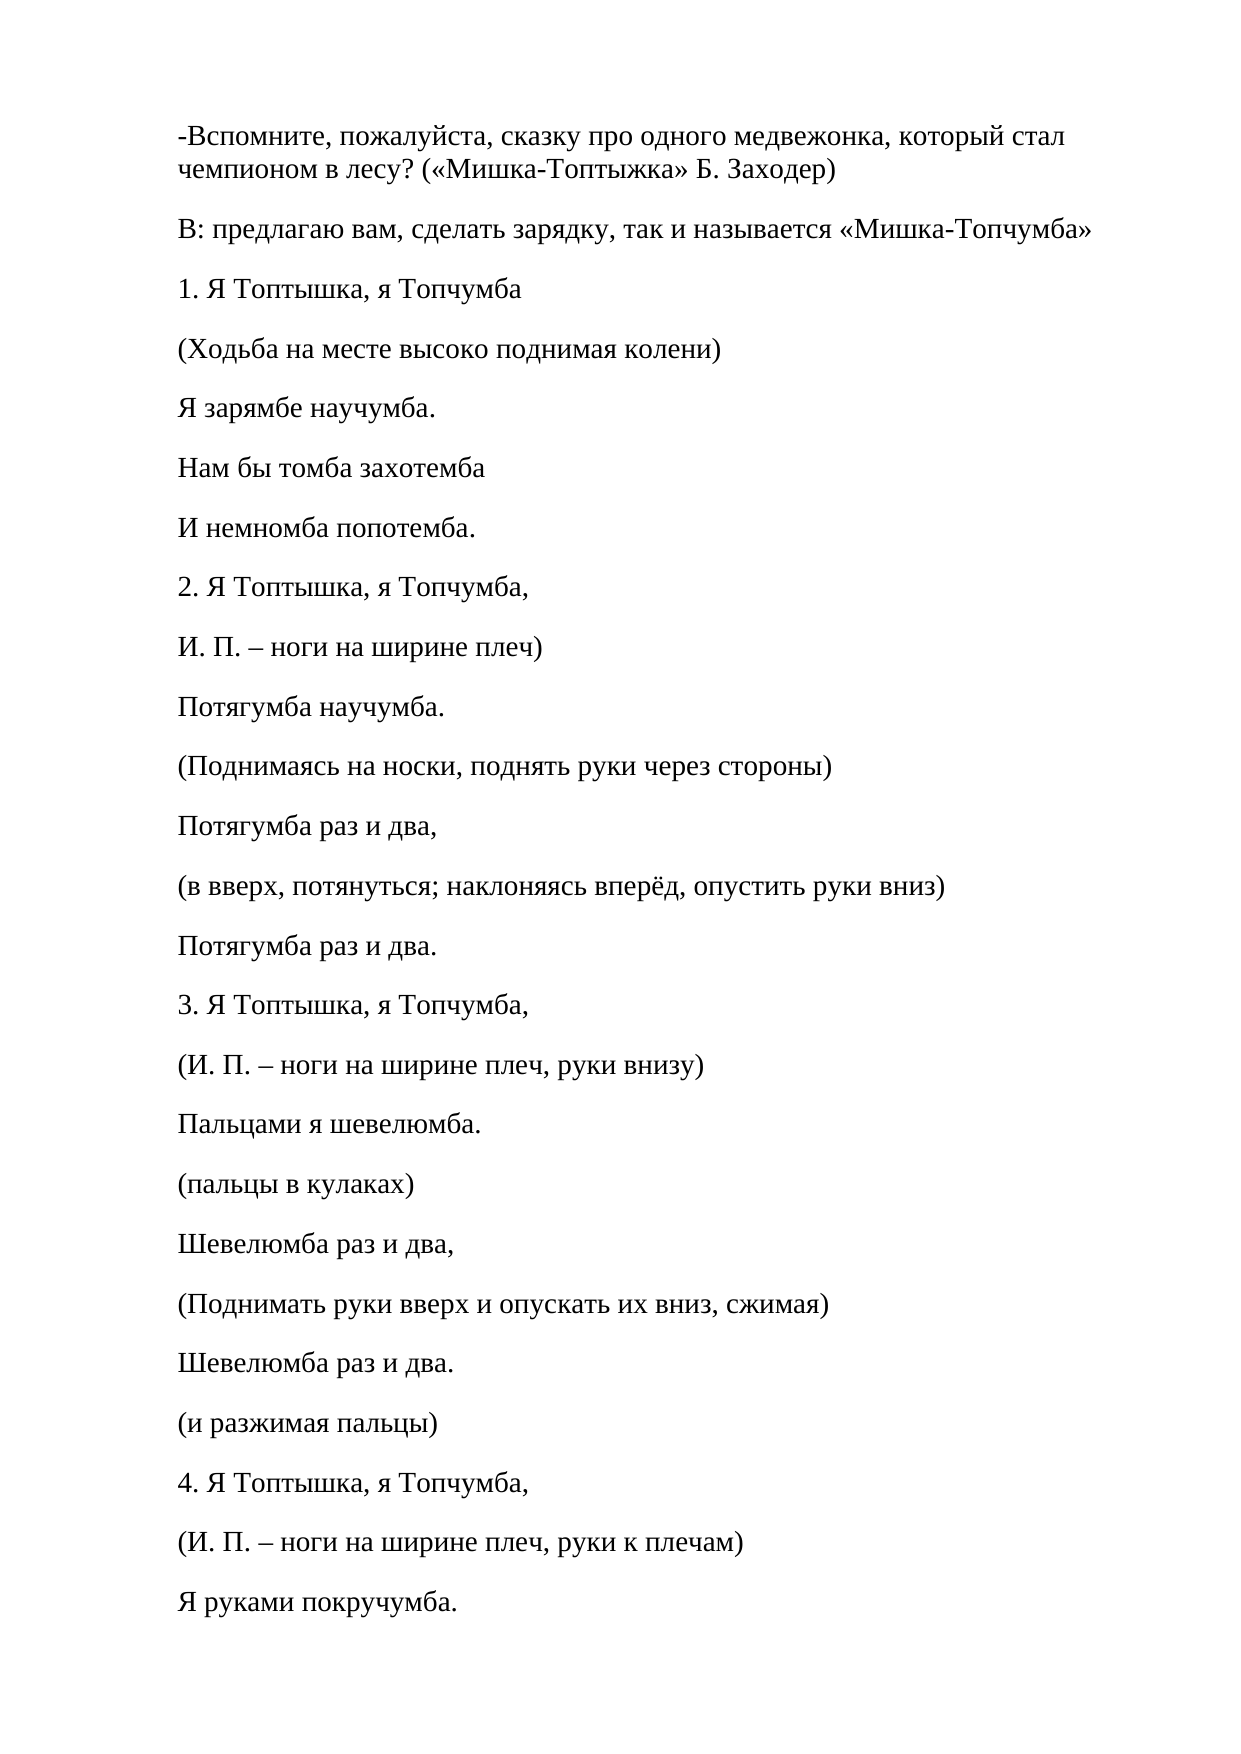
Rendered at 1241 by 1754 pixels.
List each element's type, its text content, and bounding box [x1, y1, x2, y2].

text (И. П. – ноги на ширине плеч, руки внизу) [177, 1047, 1152, 1081]
text (Поднимаяcь на носки, поднять руки через стороны) [177, 748, 1152, 782]
text Потягумба научумба. [177, 689, 1152, 722]
text 1. Я Топтышка, я Топчумба [177, 271, 1152, 304]
text И немномба попотемба. [177, 510, 1152, 543]
text 2. Я Топтышка, я Топчумба, [177, 569, 1152, 603]
text -Вспомните, пожалуйста, сказку про одного медвежонка, который стал чемпионом в лесу? («Мишка-Топтыжка» Б. Заходер) [177, 118, 1152, 185]
text И. П. – ноги на ширине плеч) [177, 629, 1152, 663]
text 3. Я Топтышка, я Топчумба, [177, 987, 1152, 1021]
text Нам бы томба захотемба [177, 450, 1152, 484]
text (Поднимать руки вверх и опускать их вниз, сжимая) [177, 1286, 1152, 1319]
text Я зарямбе научумба. [177, 390, 1152, 424]
text Потягумба раз и два. [177, 928, 1152, 961]
text (и разжимая пальцы) [177, 1405, 1152, 1439]
text Пальцами я шевелюмба. [177, 1107, 1152, 1140]
text (Ходьба на месте высоко поднимая колени) [177, 331, 1152, 364]
text (пальцы в кулаках) [177, 1166, 1152, 1200]
text 4. Я Топтышка, я Топчумба, [177, 1465, 1152, 1498]
text Потягумба раз и два, [177, 808, 1152, 842]
text (в вверх, потянуться; наклоняясь вперёд, опустить руки вниз) [177, 868, 1152, 901]
text Я руками покручумба. [177, 1584, 1152, 1618]
text Шевелюмба раз и два. [177, 1345, 1152, 1379]
text Шевелюмба раз и два, [177, 1226, 1152, 1259]
text (И. П. – ноги на ширине плеч, руки к плечам) [177, 1524, 1152, 1558]
text В: предлагаю вам, сделать зарядку, так и называется «Мишка-Топчумба» [177, 211, 1152, 245]
